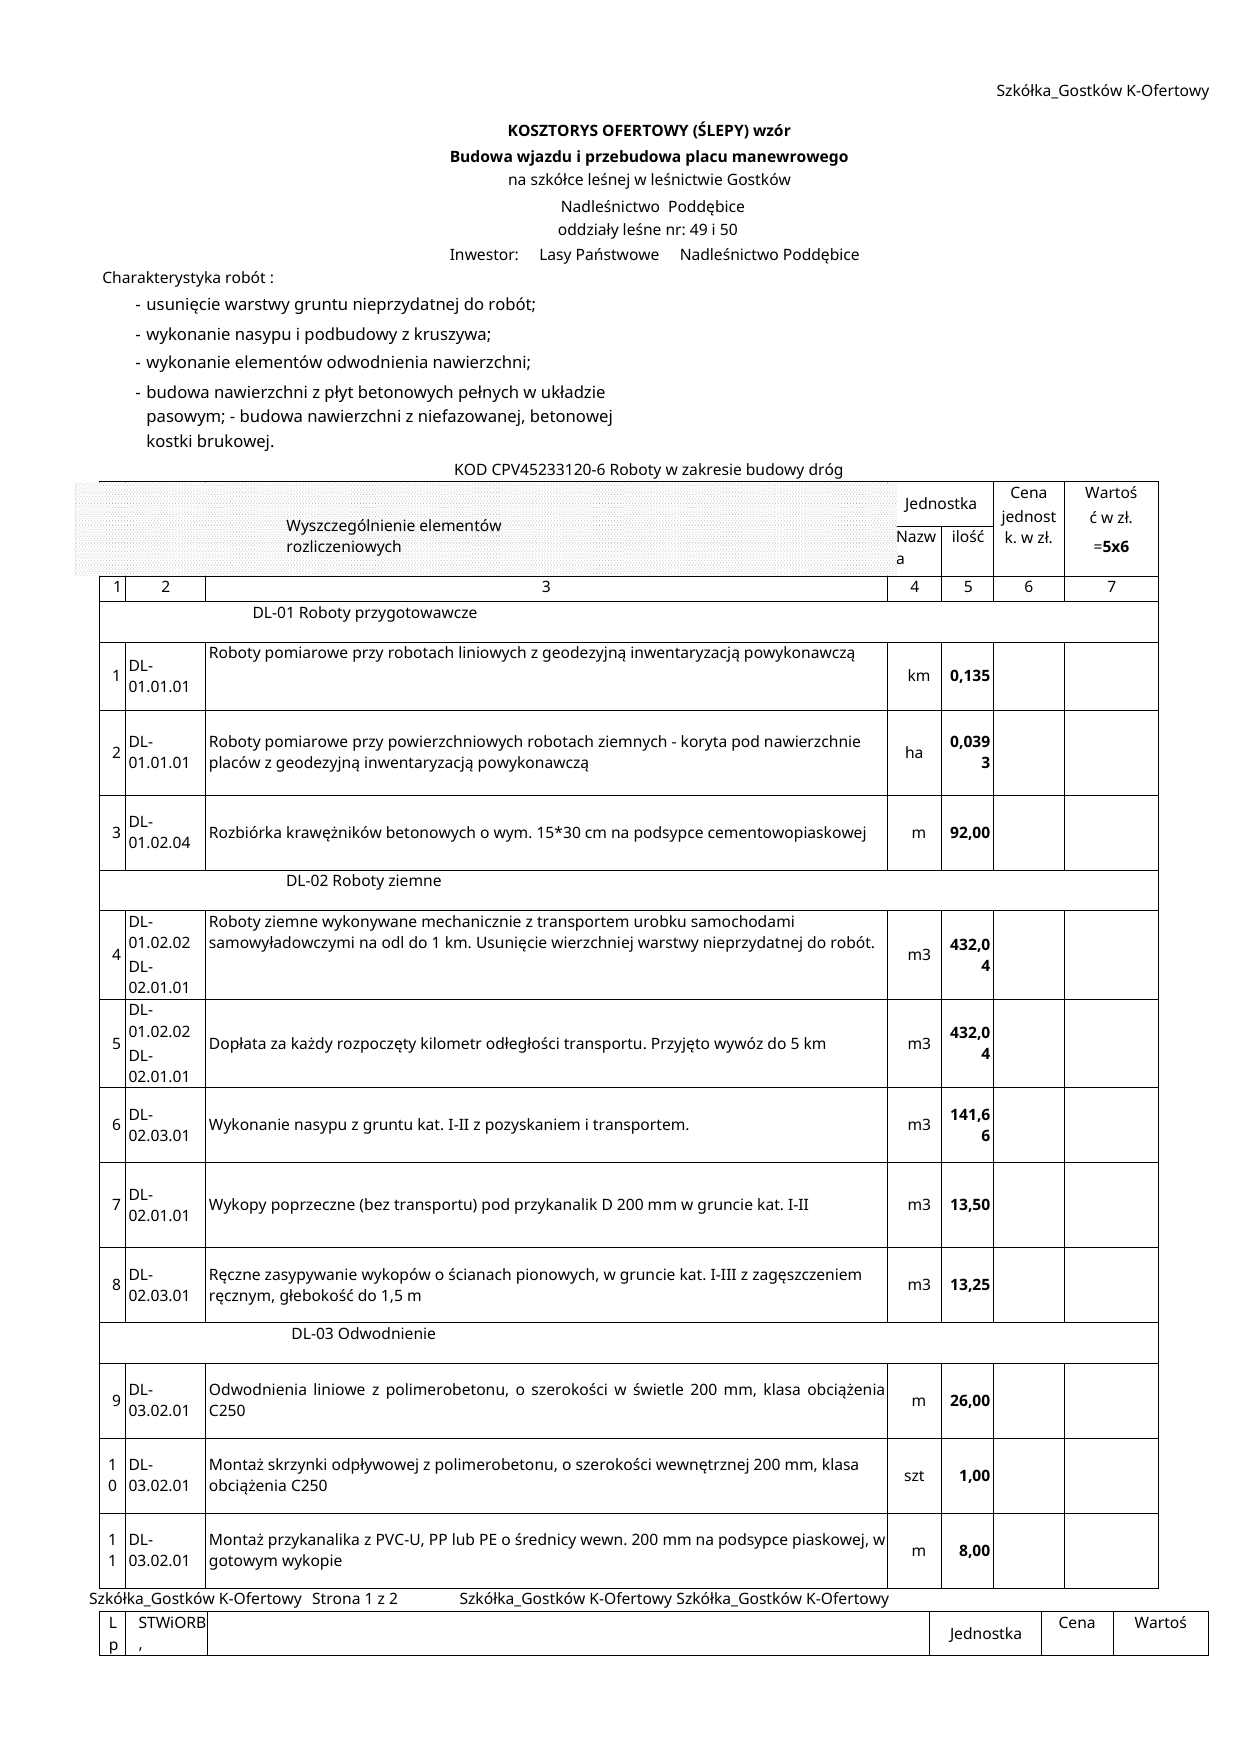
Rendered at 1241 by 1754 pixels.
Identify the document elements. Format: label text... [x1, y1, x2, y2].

table_cell m3 [888, 1248, 941, 1322]
table_cell m [888, 796, 941, 869]
table_cell [994, 1364, 1064, 1437]
table_cell [993, 871, 1064, 910]
table_cell DL-02.03.01 [126, 1248, 205, 1322]
table_cell Roboty pomiarowe przy powierzchniowych robotach ziemnych - koryta pod nawierzchnie placów z geodezyjną inwentaryzacją powykonawczą [206, 711, 887, 794]
table_cell 3 [100, 796, 125, 869]
table_cell Wykonanie nasypu z gruntu kat. I-II z pozyskaniem i transportem. [206, 1088, 887, 1162]
table_cell 2 [126, 577, 205, 601]
table_cell m3 [888, 1163, 941, 1247]
table_cell DL-01 Roboty przygotowawcze [205, 602, 887, 642]
table_cell [994, 796, 1064, 869]
table_cell [993, 602, 1064, 642]
table_cell 13,50 [942, 1163, 993, 1247]
table_cell 10 [100, 1439, 125, 1512]
table_cell m [888, 1514, 941, 1587]
table_cell Rozbiórka krawężników betonowych o wym. 15*30 cm na podsypce cementowopiaskowej [206, 796, 887, 869]
table_cell [1065, 1248, 1158, 1322]
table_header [1042, 1612, 1113, 1655]
table_cell [994, 1248, 1064, 1322]
table_cell m3 [888, 1088, 941, 1162]
table_cell ilość [942, 527, 993, 576]
table_cell 4 [888, 577, 941, 601]
table_header Wartość w zł. =5x6 [1065, 482, 1158, 576]
table_cell DL-02 Roboty ziemne [205, 871, 887, 910]
table_cell DL-03.02.01 [126, 1514, 205, 1587]
table_cell Montaż skrzynki odpływowej z polimerobetonu, o szerokości wewnętrznej 200 mm, klasa obciążenia C250 [206, 1439, 887, 1512]
table_cell [1065, 1439, 1158, 1512]
table_cell Ręczne zasypywanie wykopów o ścianach pionowych, w gruncie kat. I-III z zagęszczeniem ręcznym, głebokość do 1,5 m [206, 1248, 887, 1322]
table_cell 13,25 [942, 1248, 993, 1322]
table_cell [100, 602, 205, 642]
table_cell Nazwa [897, 527, 941, 576]
table_cell 6 [100, 1088, 125, 1162]
table_cell 0,135 [942, 643, 993, 709]
table_cell DL-01.02.04 [126, 796, 205, 869]
table_cell DL-03.02.01 [126, 1364, 205, 1437]
table_cell [994, 643, 1064, 709]
table_cell [100, 871, 205, 910]
table_cell [1064, 871, 1158, 910]
table_cell [993, 1323, 1064, 1362]
table_cell 8,00 [942, 1514, 993, 1587]
table_header [208, 1612, 929, 1655]
table_cell 0,0393 [942, 711, 993, 794]
table_cell 432,04 [942, 911, 993, 998]
table_cell ha [888, 711, 941, 794]
table_cell 1,00 [942, 1439, 993, 1512]
table_cell m3 [888, 911, 941, 998]
table_cell DL-01.02.02 DL-02.01.01 [126, 1000, 205, 1087]
table_header STWiORB, Podstawa wyceny [126, 1612, 207, 1655]
list usunięcie warstwy gruntu nieprzydatnej do robót; [135, 293, 662, 316]
table_cell 5 [100, 1000, 125, 1087]
picture [75, 481, 897, 576]
table_cell DL-01.02.02 DL-02.01.01 [126, 911, 205, 998]
table_cell [994, 1439, 1064, 1512]
table_cell 2 [100, 711, 125, 794]
table_header Lp [100, 1612, 125, 1655]
text Szkółka_Gostków K-Ofertowy Strona 1 z 2 Szkółka_Gostków K-Ofertowy Szkółka_Gostków K-Ofertowy [89, 1588, 1211, 1609]
table_cell Wykopy poprzeczne (bez transportu) pod przykanalik D 200 mm w gruncie kat. I-II [206, 1163, 887, 1247]
table_cell 5 [942, 577, 993, 601]
table_cell [1065, 911, 1158, 998]
table_cell DL-03.02.01 [126, 1439, 205, 1512]
table_cell [887, 1323, 993, 1362]
table_cell [1065, 643, 1158, 709]
table_cell szt [888, 1439, 941, 1512]
list budowa nawierzchni z płyt betonowych pełnych w układzie pasowym; - budowa nawierzchni z niefazowanej, betonowej kostki brukowej. [135, 380, 662, 452]
table_cell [1065, 1514, 1158, 1587]
table_cell [994, 1088, 1064, 1162]
table_cell DL-01.01.01 [126, 643, 205, 709]
table_cell [994, 1514, 1064, 1587]
table_cell DL-02.03.01 [126, 1088, 205, 1162]
table_cell [994, 911, 1064, 998]
table_cell DL-01.01.01 [126, 711, 205, 794]
table_cell km [888, 643, 941, 709]
table_cell m [888, 1364, 941, 1437]
table_cell 432,04 [942, 1000, 993, 1087]
table_cell Odwodnienia liniowe z polimerobetonu, o szerokości w świetle 200 mm, klasa obciążenia C250 [206, 1364, 887, 1437]
text Szkółka_Gostków K-Ofertowy [91, 79, 1209, 101]
table_cell 141,66 [942, 1088, 993, 1162]
table_cell [1065, 711, 1158, 794]
table_cell [994, 1000, 1064, 1087]
table_cell [1064, 1323, 1158, 1362]
table_cell [1064, 602, 1158, 642]
table_cell [994, 1163, 1064, 1247]
table_cell 26,00 [942, 1364, 993, 1437]
table_cell [887, 871, 993, 910]
text KOD CPV45233120-6 Roboty w zakresie budowy dróg [91, 458, 1203, 479]
table_header Jednostka [930, 1612, 1041, 1655]
table_cell 11 [100, 1514, 125, 1587]
table_header Wartość w zł. =5x6 [1114, 1612, 1208, 1655]
table_cell 8 [100, 1248, 125, 1322]
table_cell m3 [888, 1000, 941, 1087]
table_cell [1065, 1163, 1158, 1247]
table_cell 9 [100, 1364, 125, 1437]
table_cell [994, 711, 1064, 794]
table_cell Montaż przykanalika z PVC-U, PP lub PE o średnicy wewn. 200 mm na podsypce piaskowej, w gotowym wykopie [206, 1514, 887, 1587]
table_cell 7 [100, 1163, 125, 1247]
table_cell Roboty ziemne wykonywane mechanicznie z transportem urobku samochodami samowyładowczymi na odl do 1 km. Usunięcie wierzchniej warstwy nieprzydatnej do robót. [206, 911, 887, 998]
table_cell 7 [1065, 577, 1158, 601]
table_cell 1 [100, 643, 125, 709]
table_cell 4 [100, 911, 125, 998]
table_cell DL-03 Odwodnienie [205, 1323, 887, 1362]
table_cell [1065, 796, 1158, 869]
table_cell [1065, 1000, 1158, 1087]
table_cell 3 [206, 577, 887, 601]
table_cell 92,00 [942, 796, 993, 869]
table_cell [1065, 1364, 1158, 1437]
table_cell DL-02.01.01 [126, 1163, 205, 1247]
table_cell [887, 602, 993, 642]
text Inwestor: Lasy Państwowe Nadleśnictwo Poddębice Charakterystyka robót : [102, 244, 961, 288]
text KOSZTORYS OFERTOWY (ŚLEPY) wzór [447, 120, 851, 141]
table_cell Dopłata za każdy rozpoczęty kilometr odłegłości transportu. Przyjęto wywóz do 5 km [206, 1000, 887, 1087]
text Budowa wjazdu i przebudowa placu manewrowego na szkółce leśnej w leśnictwie Gostków [447, 146, 851, 190]
table_header Cena jednostk. w zł. [994, 482, 1064, 576]
list wykonanie elementów odwodnienia nawierzchni; [135, 351, 662, 374]
table_cell Roboty pomiarowe przy robotach liniowych z geodezyjną inwentaryzacją powykonawczą [206, 643, 887, 709]
table_cell 6 [994, 577, 1064, 601]
table_cell 1 [100, 577, 125, 601]
table_header Jednostka [897, 482, 993, 526]
text Nadleśnictwo Poddębice oddziały leśne nr: 49 i 50 [557, 195, 801, 239]
list wykonanie nasypu i podbudowy z kruszywa; [135, 322, 662, 345]
table_cell [1065, 1088, 1158, 1162]
table_cell [100, 1323, 205, 1362]
